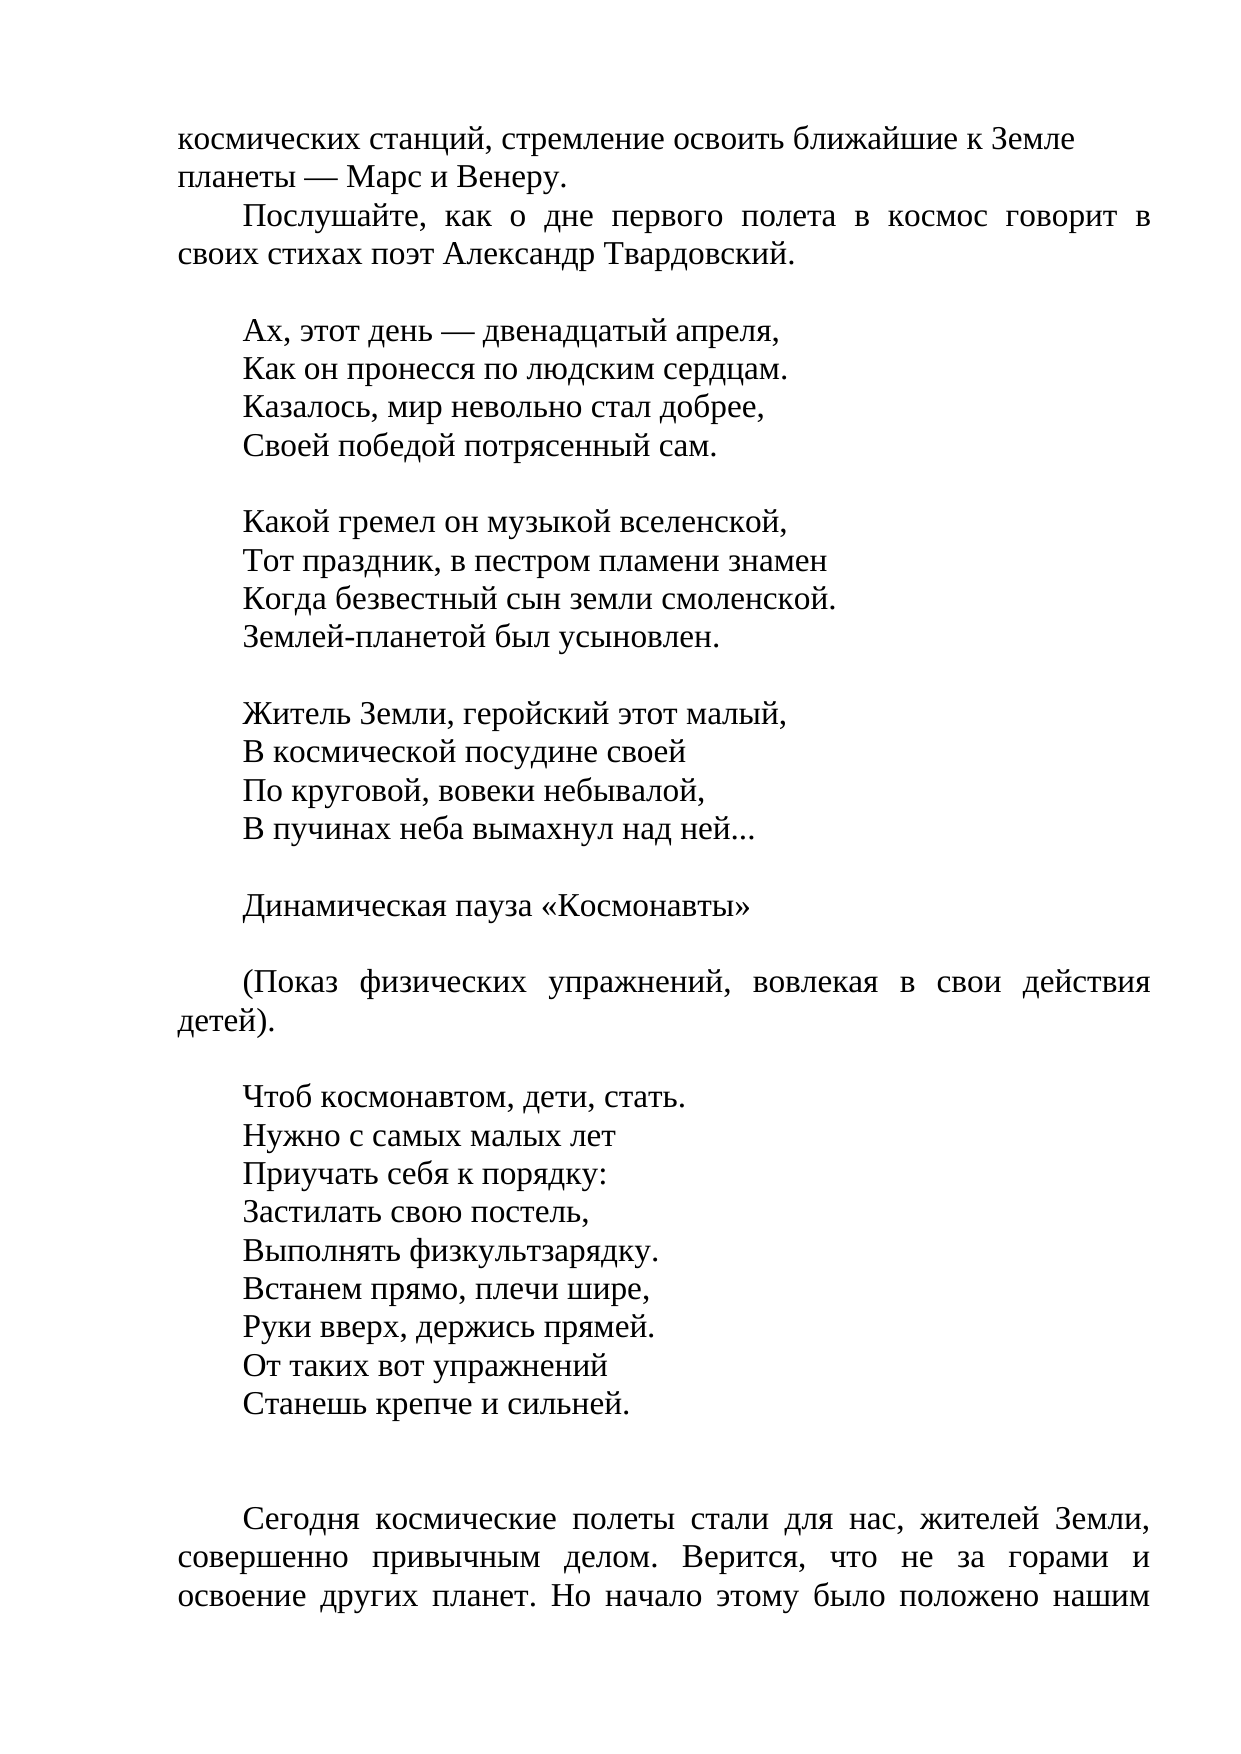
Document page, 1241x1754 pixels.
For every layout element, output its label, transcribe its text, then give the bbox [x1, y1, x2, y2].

text Когда безвестный сын земли смоленской. [177, 578, 1152, 616]
text По круговой, вовеки небывалой, [177, 770, 1152, 808]
text Руки вверх, держись прямей. [177, 1306, 1152, 1345]
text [177, 118, 1152, 195]
text Динамическая пауза «Космонавты» [177, 885, 1152, 923]
text Ах, этот день — двенадцатый апреля, [177, 310, 1152, 348]
text Землей-планетой был усыновлен. [177, 616, 1152, 655]
text В пучинах неба вымахнул над ней... [177, 808, 1152, 846]
text В космической посудине своей [177, 731, 1152, 770]
text Встанем прямо, плечи шире, [177, 1268, 1152, 1306]
text Чтоб космонавтом, дети, стать. [177, 1076, 1152, 1115]
text Приучать себя к порядку: [177, 1153, 1152, 1191]
text Своей победой потрясенный сам. [177, 425, 1152, 463]
text Станешь крепче и сильней. [177, 1383, 1152, 1421]
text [177, 1498, 1152, 1613]
text От таких вот упражнений [177, 1345, 1152, 1383]
text Казалось, мир невольно стал добрее, [177, 386, 1152, 425]
text Выполнять физкультзарядку. [177, 1230, 1152, 1268]
text Нужно с самых малых лет [177, 1115, 1152, 1153]
text Как он пронесся по людским сердцам. [177, 348, 1152, 386]
text Послушайте, как о дне первого полета в космос говорит в своих стихах поэт Александр Твардовский. [177, 195, 1152, 271]
text Тот праздник, в пестром пламени знамен [177, 540, 1152, 578]
text Застилать свою постель, [177, 1191, 1152, 1230]
text (Показ физических упражнений, вовлекая в свои действия детей). [177, 961, 1152, 1038]
text Какой гремел он музыкой вселенской, [177, 501, 1152, 540]
text Житель Земли, геройский этот малый, [177, 693, 1152, 731]
